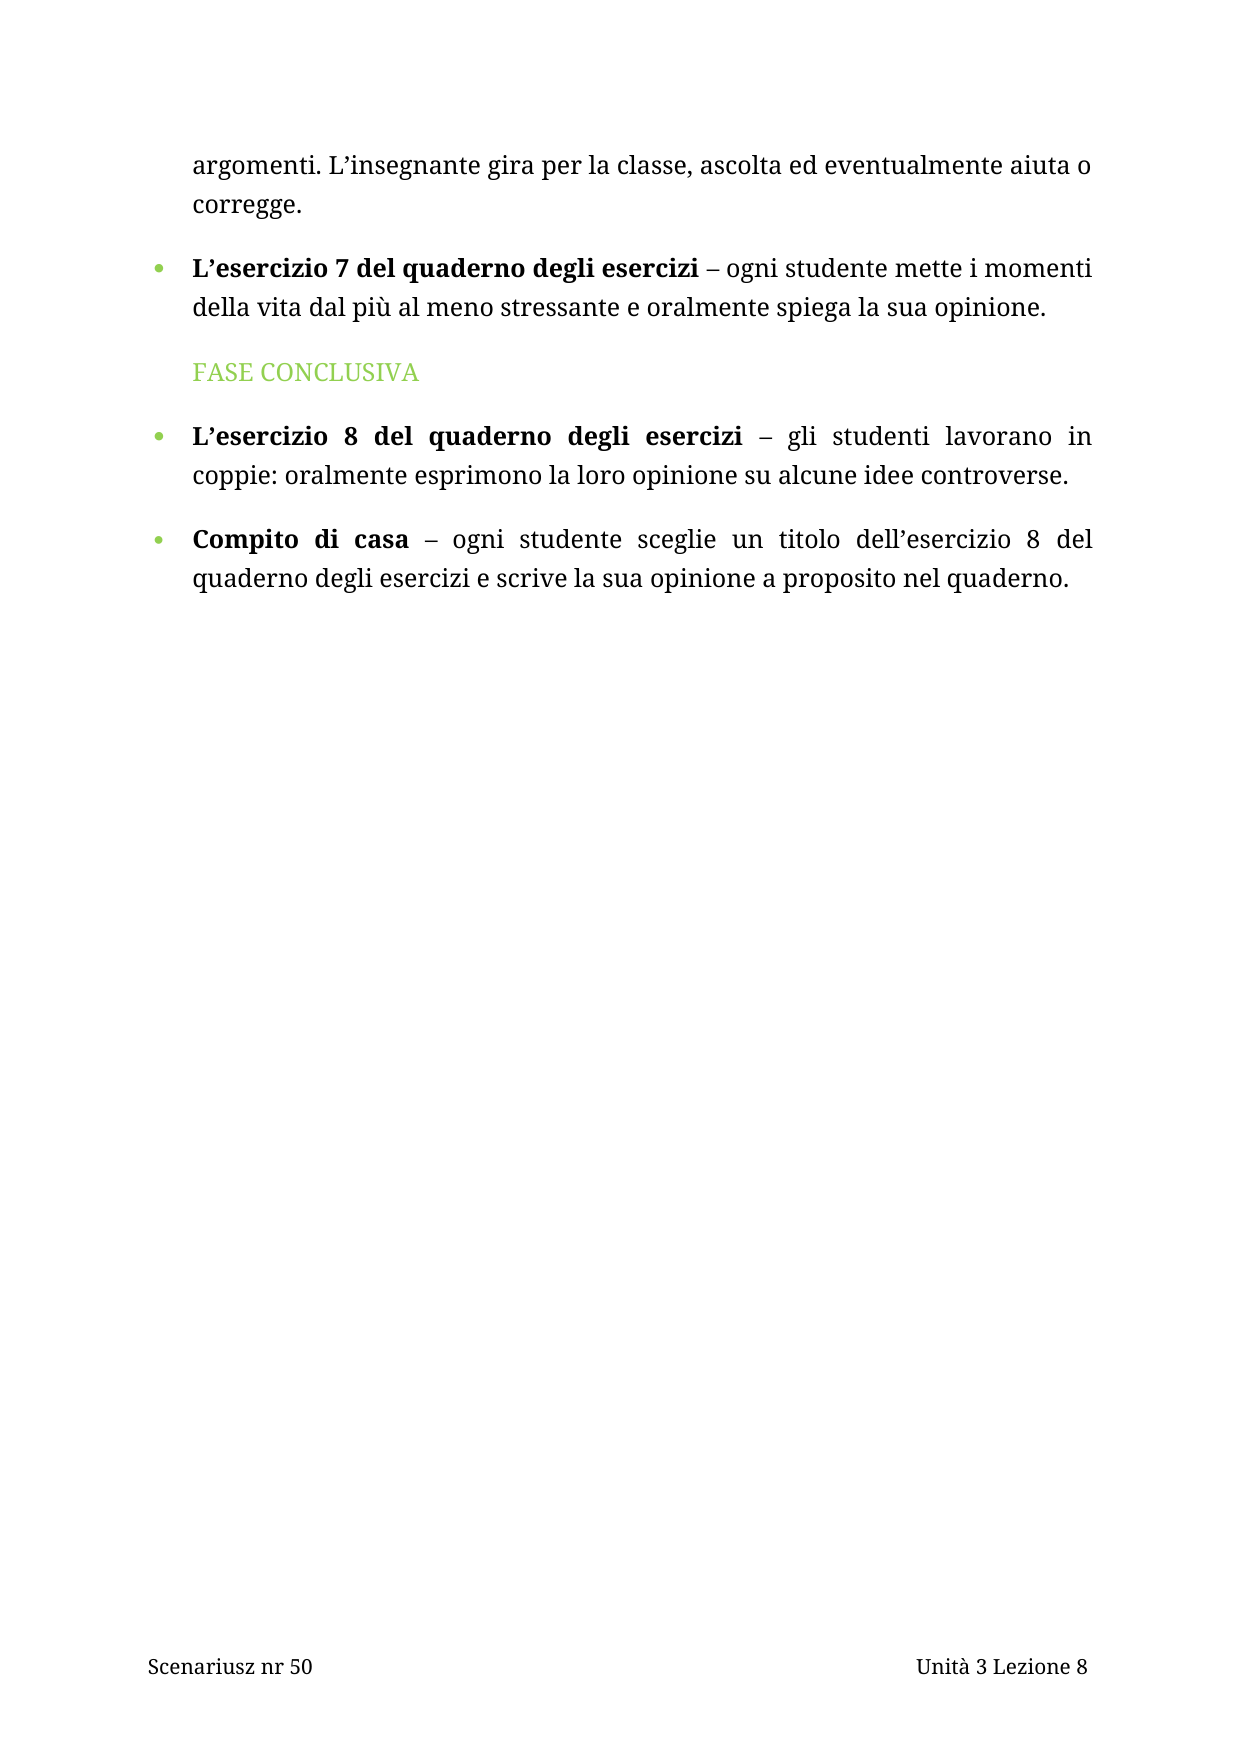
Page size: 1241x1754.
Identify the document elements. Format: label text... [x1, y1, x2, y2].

list Compito di casa – ogni studente sceglie un titolo dell’esercizio 8 del quaderno degli esercizi e scrive la sua opinione a proposito nel quaderno. [154, 522, 1093, 595]
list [154, 148, 1093, 221]
text FASE CONCLUSIVA [192, 354, 1093, 388]
list L’esercizio 7 del quaderno degli esercizi – ogni studente mette i momenti della vita dal più al meno stressante e oralmente spiega la sua opinione. [154, 251, 1093, 324]
list L’esercizio 8 del quaderno degli esercizi – gli studenti lavorano in coppie: oralmente esprimono la loro opinione su alcune idee controverse. [154, 418, 1093, 492]
